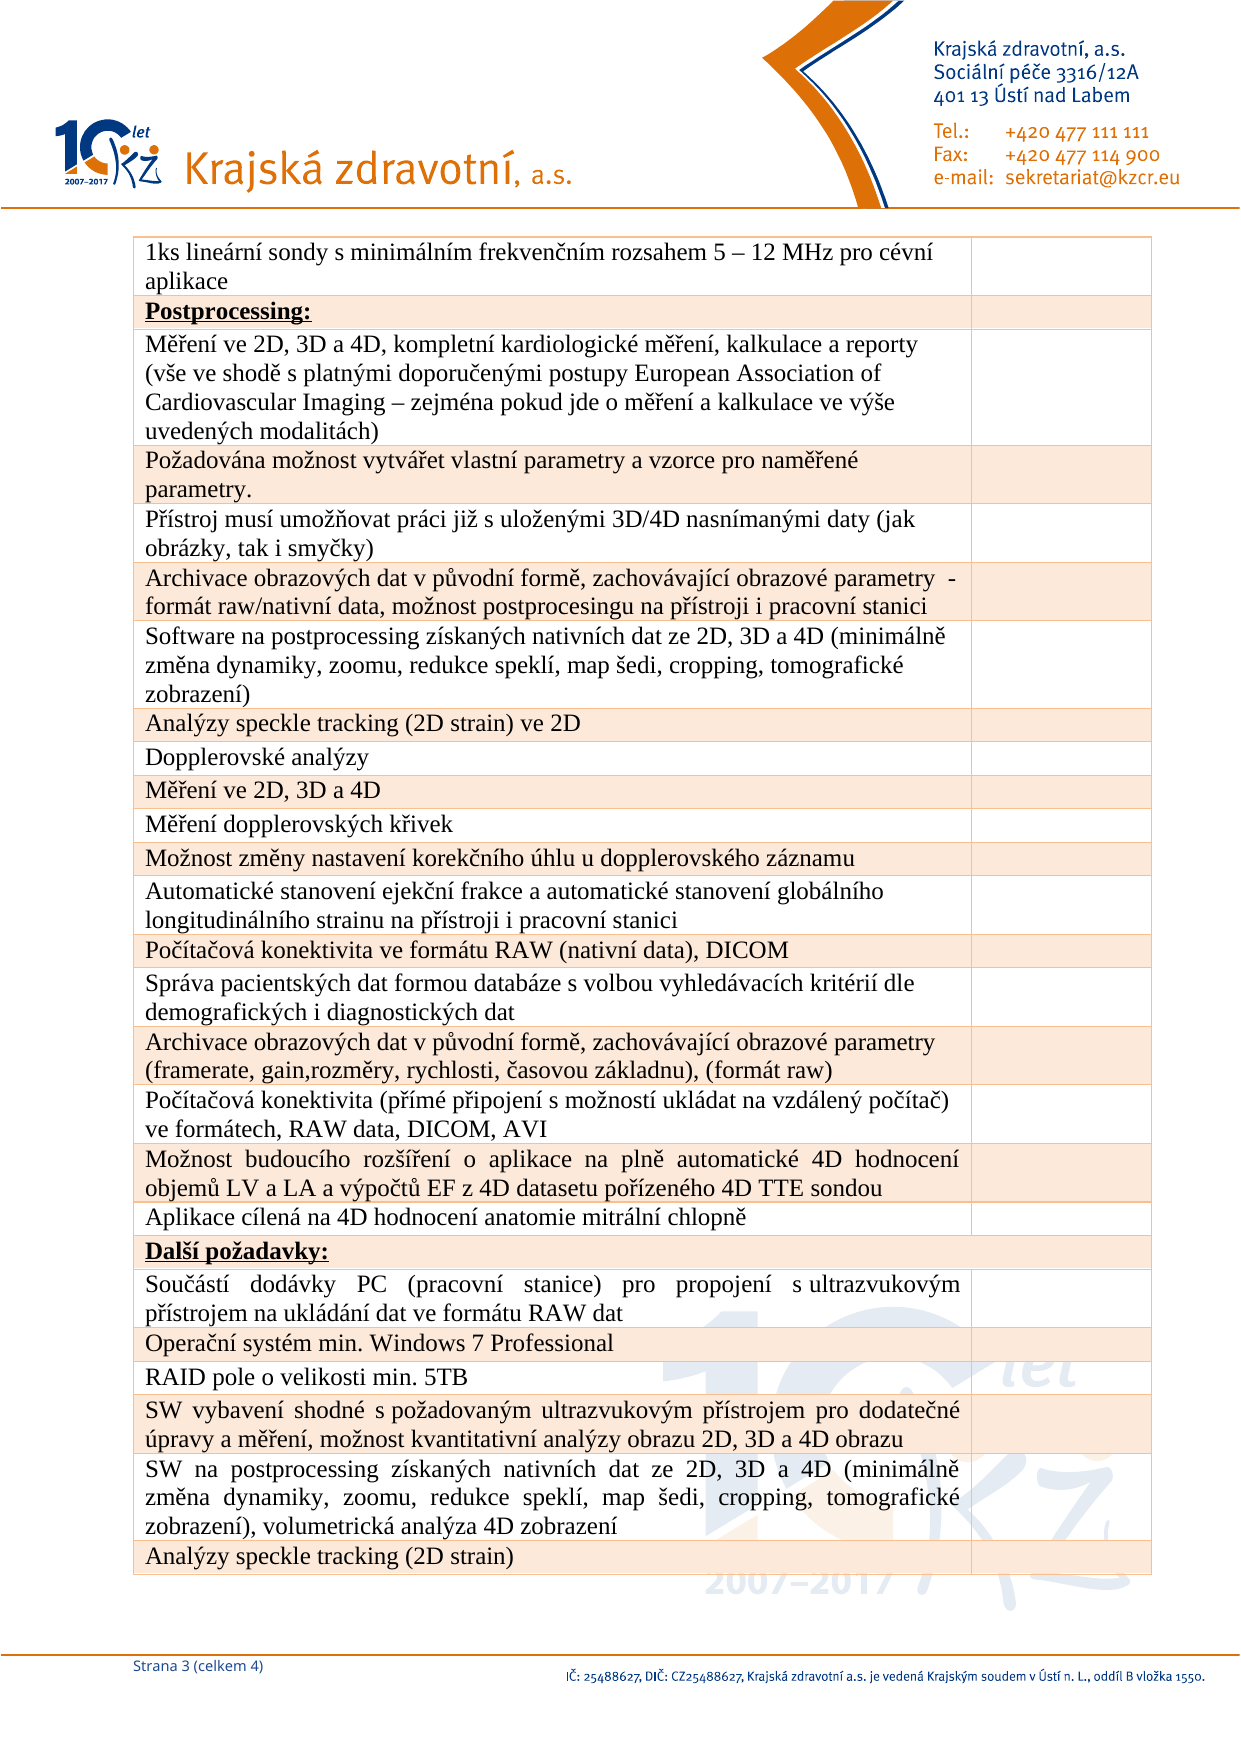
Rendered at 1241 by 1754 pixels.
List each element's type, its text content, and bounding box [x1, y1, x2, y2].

table_cell [972, 1541, 1151, 1573]
table_cell Archivace obrazových dat v původní formě, zachovávající obrazové parametry (framerate, gain,rozměry, rychlosti, časovou základnu), (formát raw) [134, 1027, 971, 1084]
table_cell Součástí dodávky PC (pracovní stanice) pro propojení s ultrazvukovým přístrojem na ukládání dat ve formátu RAW dat [134, 1270, 971, 1327]
table_cell Automatické stanovení ejekční frakce a automatické stanovení globálního longitudinálního strainu na přístroji i pracovní stanici [134, 876, 971, 934]
table_cell Správa pacientských dat formou databáze s volbou vyhledávacích kritérií dle demografických i diagnostických dat [134, 968, 971, 1026]
table_cell SW na postprocessing získaných nativních dat ze 2D, 3D a 4D (minimálně změna dynamiky, zoomu, redukce speklí, map šedi, cropping, tomografické zobrazení), volumetrická analýza 4D zobrazení [134, 1454, 971, 1540]
table_cell [972, 446, 1151, 503]
table_cell SW vybavení shodné s požadovaným ultrazvukovým přístrojem pro dodatečné úpravy a měření, možnost kvantitativní analýzy obrazu 2D, 3D a 4D obrazu [134, 1395, 971, 1453]
table_cell [972, 1362, 1151, 1394]
table_cell RAID pole o velikosti min. 5TB [134, 1362, 971, 1394]
table_cell [972, 935, 1151, 967]
table_cell Dopplerovské analýzy [134, 742, 971, 774]
table_cell Požadována možnost vytvářet vlastní parametry a vzorce pro naměřené parametry. [134, 446, 971, 503]
table_cell [972, 776, 1151, 808]
table_cell [972, 621, 1151, 707]
table_cell Postprocessing: [134, 296, 971, 328]
table_cell [972, 1027, 1151, 1084]
table_cell Možnost budoucího rozšíření o aplikace na plně automatické 4D hodnocení objemů LV a LA a výpočtů EF z 4D datasetu pořízeného 4D TTE sondou [134, 1144, 971, 1201]
table_cell [972, 843, 1151, 875]
table_cell [972, 809, 1151, 842]
table_cell [972, 1203, 1151, 1235]
table_cell [972, 1270, 1151, 1327]
table_cell [972, 1144, 1151, 1201]
table_cell Archivace obrazových dat v původní formě, zachovávající obrazové parametry - formát raw/nativní data, možnost postprocesingu na přístroji i pracovní stanici [134, 563, 971, 620]
table_cell Analýzy speckle tracking (2D strain) [134, 1541, 971, 1573]
table_cell [972, 709, 1151, 741]
table_cell Přístroj musí umožňovat práci již s uloženými 3D/4D nasnímanými daty (jak obrázky, tak i smyčky) [134, 504, 971, 562]
table_cell Měření ve 2D, 3D a 4D [134, 776, 971, 808]
table_cell Další požadavky: [134, 1236, 1151, 1268]
table_cell 1ks lineární sondy s minimálním frekvenčním rozsahem 5 – 12 MHz pro cévní aplikace [134, 238, 971, 295]
table_cell Měření dopplerovských křivek [134, 809, 971, 842]
table_cell Počítačová konektivita (přímé připojení s možností ukládat na vzdálený počítač) ve formátech, RAW data, DICOM, AVI [134, 1085, 971, 1143]
table_cell Možnost změny nastavení korekčního úhlu u dopplerovského záznamu [134, 843, 971, 875]
table_cell Počítačová konektivita ve formátu RAW (nativní data), DICOM [134, 935, 971, 967]
table_cell [972, 876, 1151, 934]
table_cell [972, 1085, 1151, 1143]
table_cell [972, 1454, 1151, 1540]
table_cell Měření ve 2D, 3D a 4D, kompletní kardiologické měření, kalkulace a reporty (vše ve shodě s platnými doporučenými postupy European Association of Cardiovascular Imaging – zejména pokud jde o měření a kalkulace ve výše uvedených modalitách) [134, 330, 971, 444]
table_cell [972, 330, 1151, 444]
table_cell [972, 968, 1151, 1026]
table_cell [972, 1395, 1151, 1453]
table_cell Operační systém min. Windows 7 Professional [134, 1328, 971, 1361]
table_cell Aplikace cílená na 4D hodnocení anatomie mitrální chlopně [134, 1203, 971, 1235]
table_cell [972, 504, 1151, 562]
table_cell [972, 238, 1151, 295]
table_cell [972, 563, 1151, 620]
table_cell [972, 296, 1151, 328]
table_cell [972, 1328, 1151, 1361]
table_cell Software na postprocessing získaných nativních dat ze 2D, 3D a 4D (minimálně změna dynamiky, zoomu, redukce speklí, map šedi, cropping, tomografické zobrazení) [134, 621, 971, 707]
table_cell Analýzy speckle tracking (2D strain) ve 2D [134, 709, 971, 741]
table_cell [972, 742, 1151, 774]
